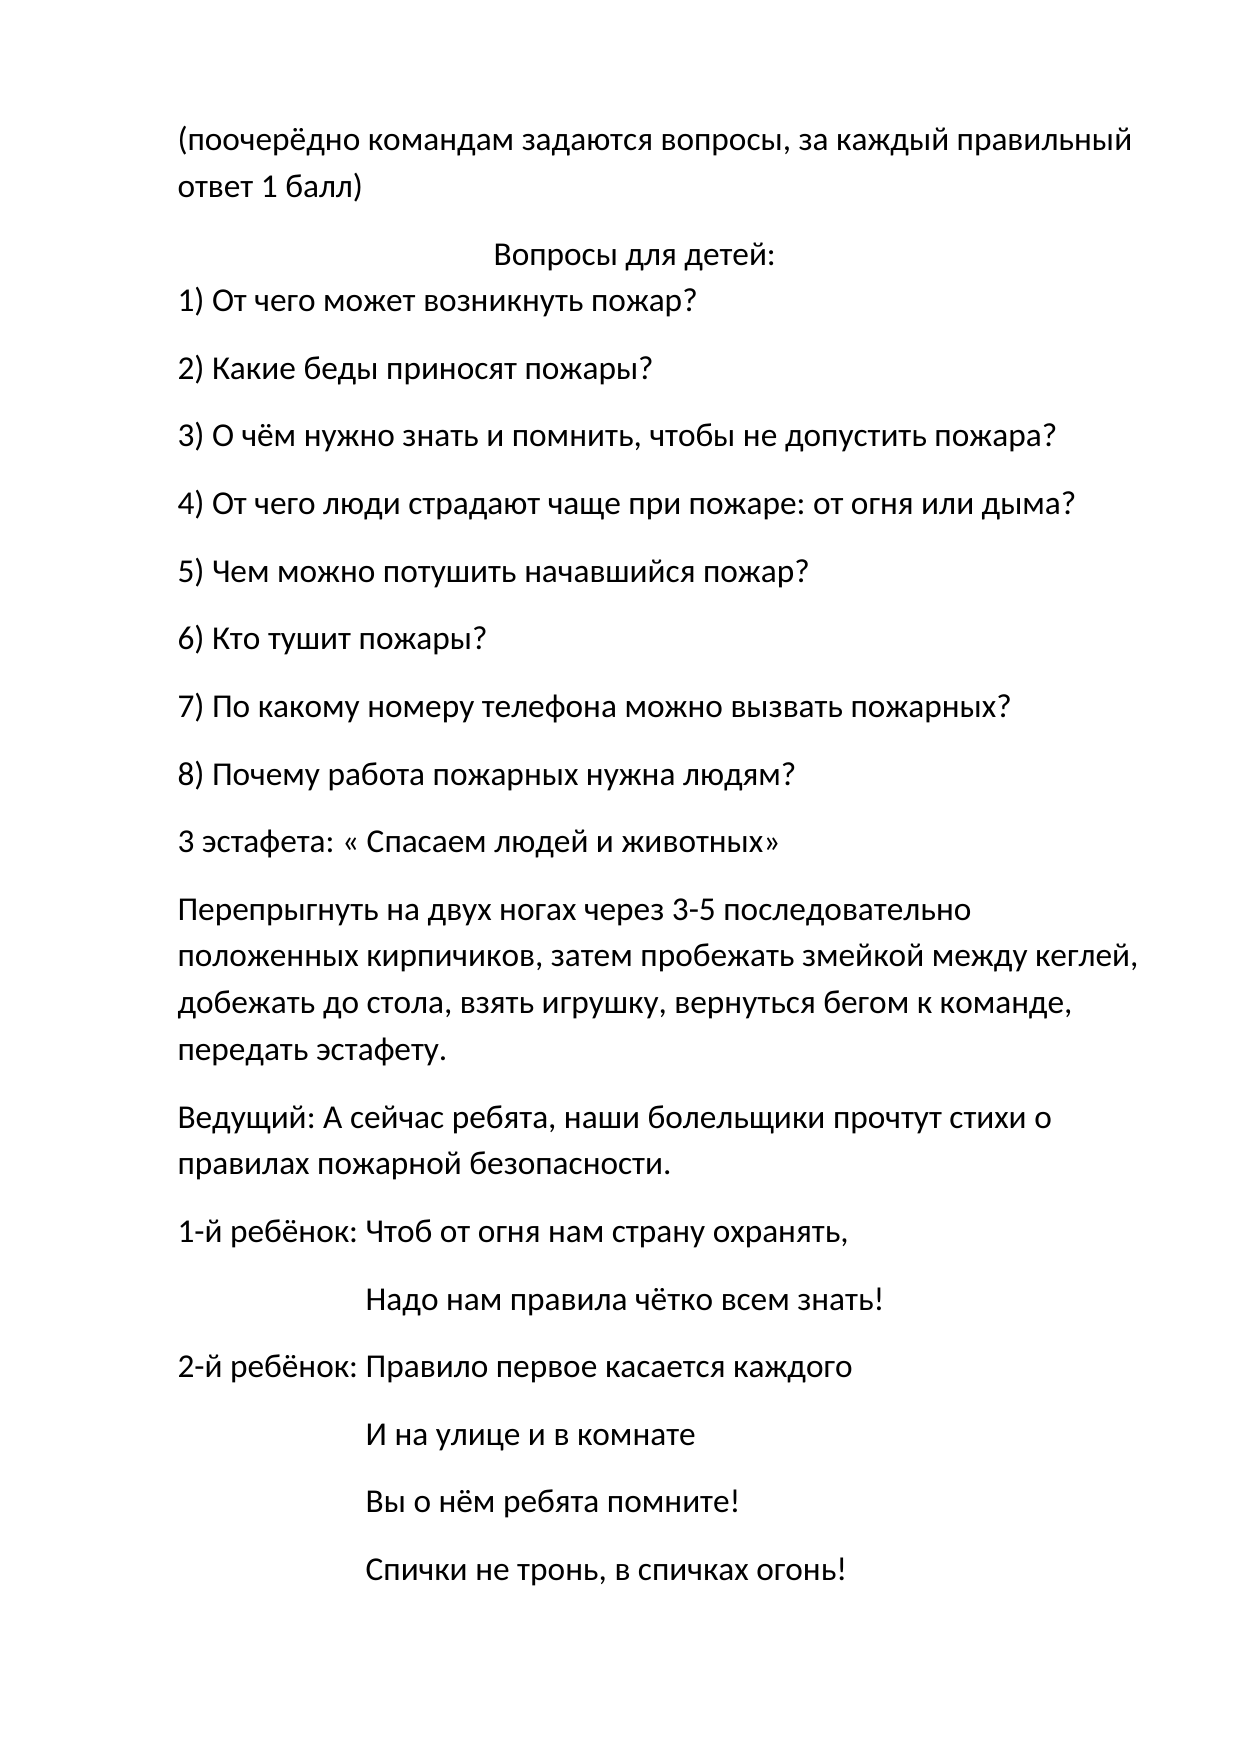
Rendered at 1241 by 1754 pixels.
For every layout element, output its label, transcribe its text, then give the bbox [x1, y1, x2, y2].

text Перепрыгнуть на двух ногах через 3-5 последовательно положенных кирпичиков, затем пробежать змейкой между кеглей, добежать до стола, взять игрушку, вернуться бегом к команде, передать эстафету. [177, 888, 1152, 1069]
text И на улице и в комнате [177, 1413, 1152, 1453]
text 7) По какому номеру телефона можно вызвать пожарных? [177, 685, 1152, 726]
text 2-й ребёнок: Правило первое касается каждого [177, 1345, 1152, 1386]
text 8) Почему работа пожарных нужна людям? [177, 752, 1152, 793]
text 2) Какие беды приносят пожары? [177, 347, 1152, 388]
text 5) Чем можно потушить начавшийся пожар? [177, 550, 1152, 590]
text Спички не тронь, в спичках огонь! [177, 1548, 1152, 1589]
text 6) Кто тушит пожары? [177, 617, 1152, 658]
text Надо нам правила чётко всем знать! [177, 1278, 1152, 1318]
text 1-й ребёнок: Чтоб от огня нам страну охранять, [177, 1210, 1152, 1251]
text Вопросы для детей: 1) От чего может возникнуть пожар? [177, 232, 1152, 320]
text 4) От чего люди страдают чаще при пожаре: от огня или дыма? [177, 482, 1152, 523]
text 3 эстафета: « Спасаем людей и животных» [177, 820, 1152, 861]
text 3) О чём нужно знать и помнить, чтобы не допустить пожара? [177, 414, 1152, 455]
text (поочерёдно командам задаются вопросы, за каждый правильный ответ 1 балл) [177, 118, 1152, 206]
text Вы о нём ребята помните! [177, 1480, 1152, 1521]
text Ведущий: А сейчас ребята, наши болельщики прочтут стихи о правилах пожарной безопасности. [177, 1096, 1152, 1183]
